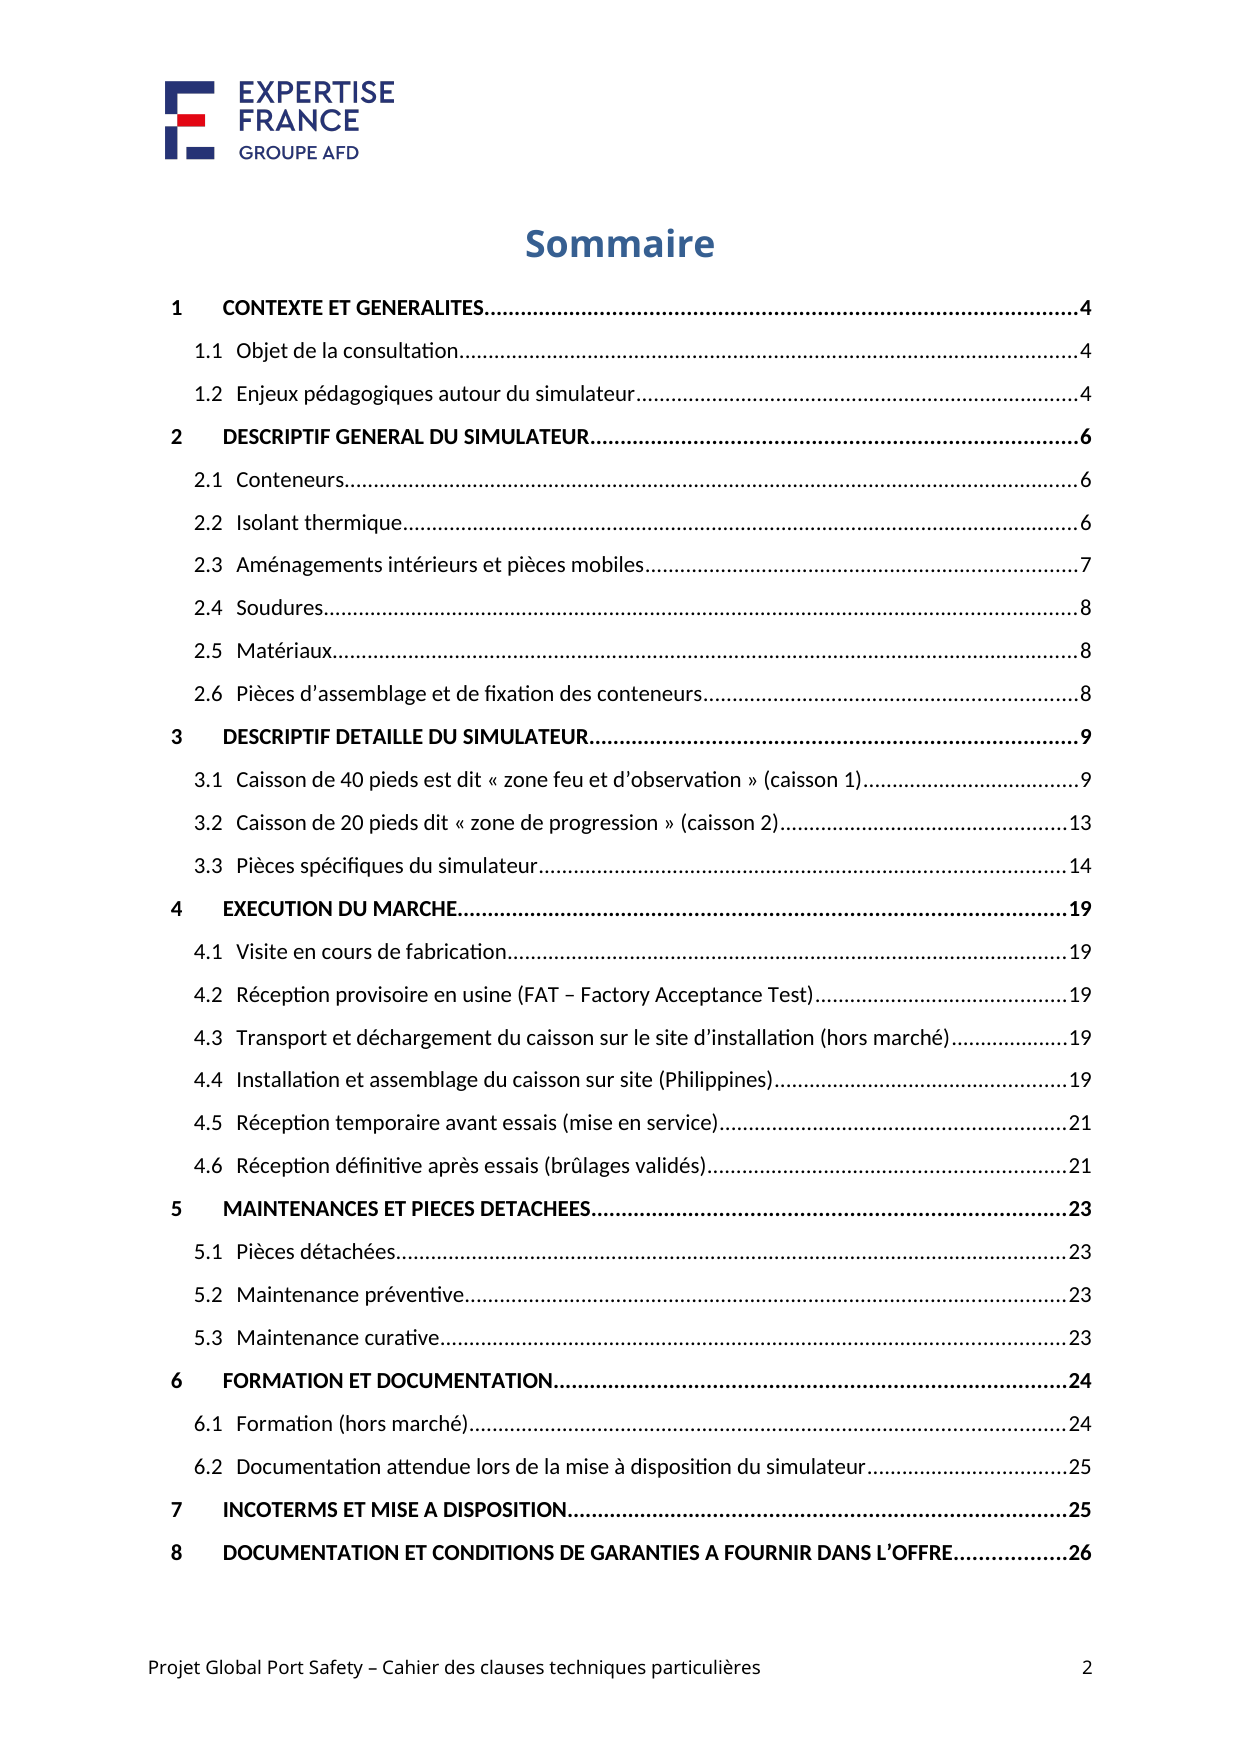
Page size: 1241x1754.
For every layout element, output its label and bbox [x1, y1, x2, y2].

picture [141, 47, 422, 191]
